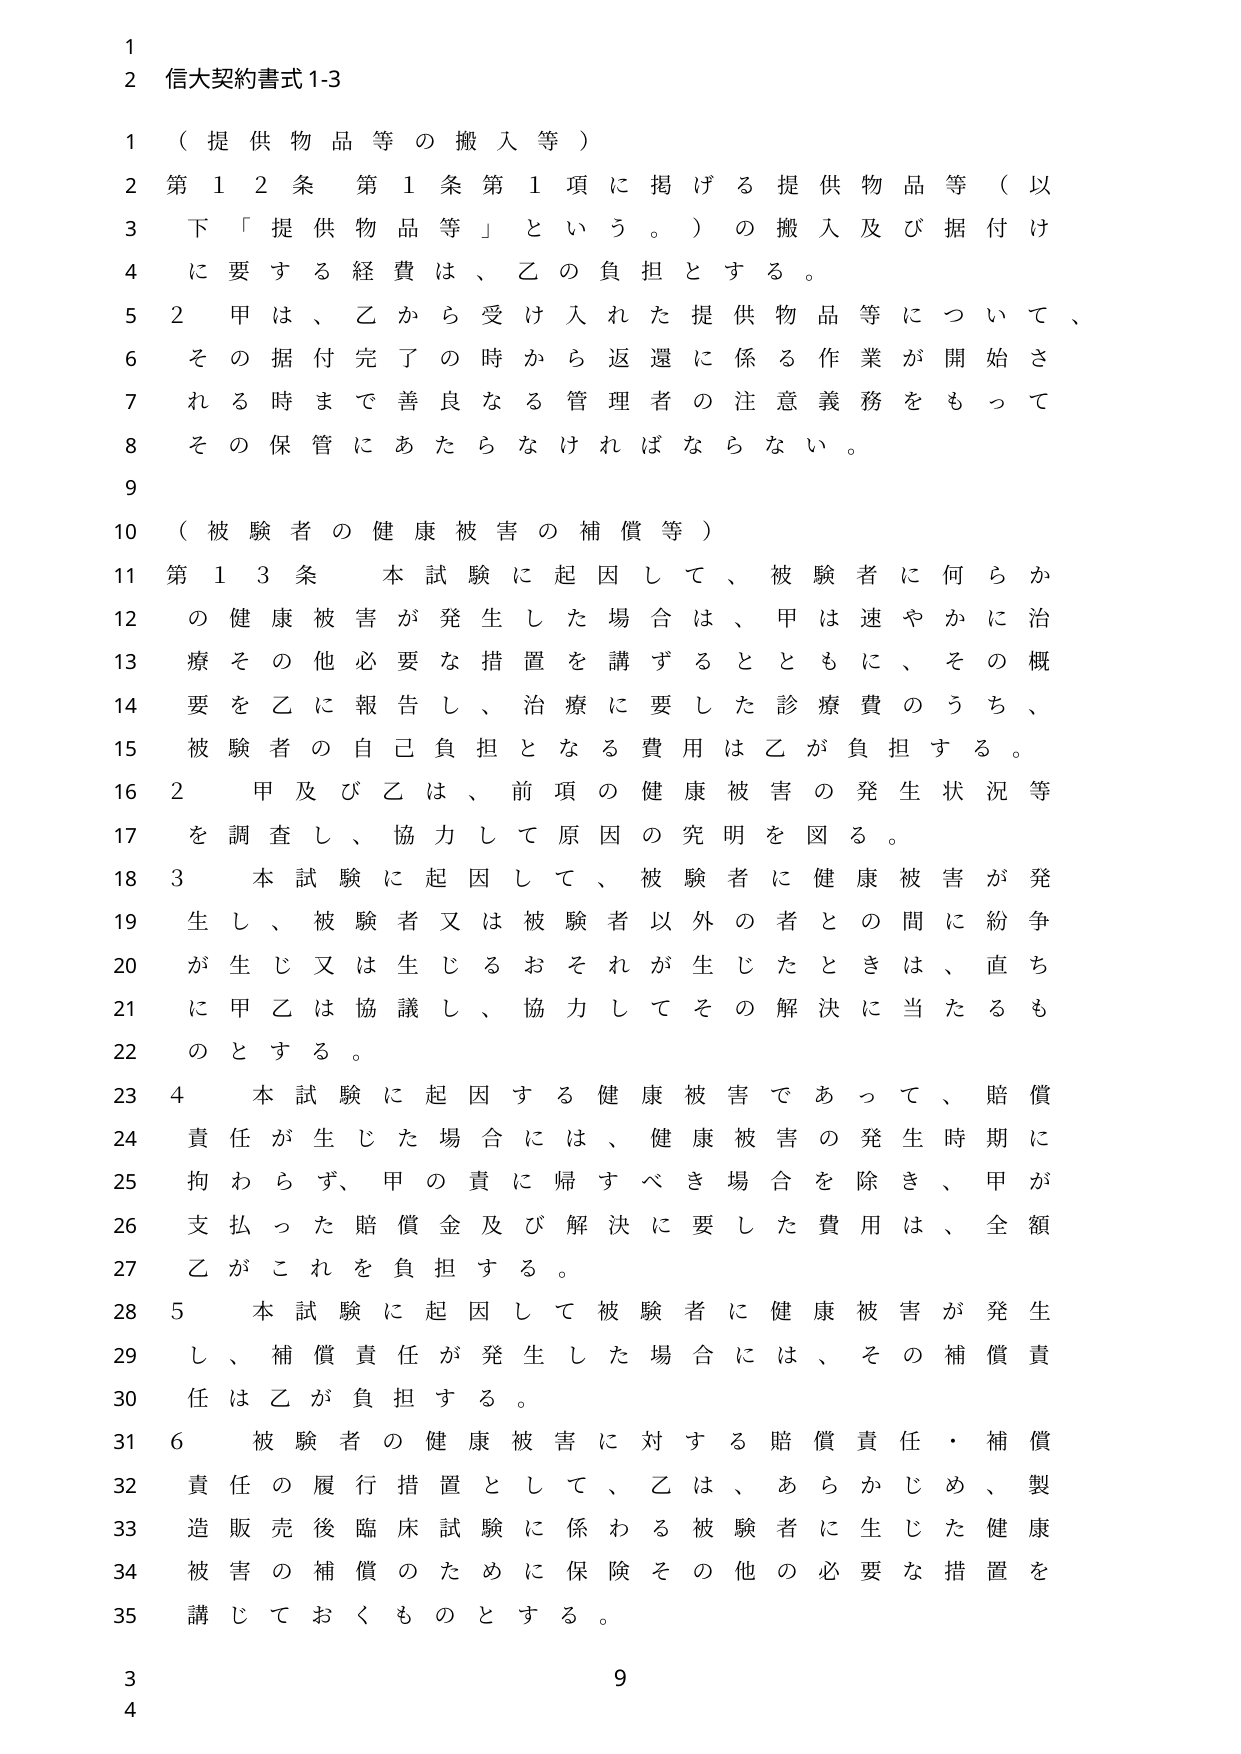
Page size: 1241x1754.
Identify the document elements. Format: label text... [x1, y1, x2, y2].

text ５ 本試験に起因して被験者に健康被害が発生し、補償責任が発生した場合には、その補償責任は乙が負担する。 [166, 1289, 1071, 1419]
text ４ 本試験に起因する健康被害であって、賠償責任が生じた場合には、健康被害の発生時期に拘わらず、甲の責に帰すべき場合を除き、甲が支払った賠償金及び解決に要した費用は、全額乙がこれを負担する。 [166, 1072, 1071, 1289]
text （被験者の健康被害の補償等） [166, 509, 1074, 552]
text ３ 本試験に起因して、被験者に健康被害が発生し、被験者又は被験者以外の者との間に紛争が生じ又は生じるおそれが生じたときは、直ちに甲乙は協議し、協力してその解決に当たるものとする。 [166, 855, 1071, 1072]
text 第１３条 本試験に起因して、被験者に何らかの健康被害が発生した場合は、甲は速やかに治療その他必要な措置を講ずるとともに、その概要を乙に報告し、治療に要した診療費のうち、被験者の自己負担となる費用は乙が負担する。 [166, 552, 1071, 769]
text ２ 甲は、乙から受け入れた提供物品等について、その据付完了の時から返還に係る作業が開始される時まで善良なる管理者の注意義務をもってその保管にあたらなければならない。 [166, 292, 1071, 465]
text ６ 被験者の健康被害に対する賠償責任・補償責任の履行措置として、乙は、あらかじめ、製造販売後臨床試験に係わる被験者に生じた健康被害の補償のために保険その他の必要な措置を講じておくものとする。 [166, 1419, 1071, 1635]
text ２ 甲及び乙は、前項の健康被害の発生状況等を調査し、協力して原因の究明を図る。 [166, 769, 1071, 855]
text （提供物品等の搬入等） [166, 119, 1071, 162]
text 第１２条 第１条第１項に掲げる提供物品等（以下「提供物品等」という。）の搬入及び据付けに要する経費は、乙の負担とする。 [166, 162, 1071, 292]
